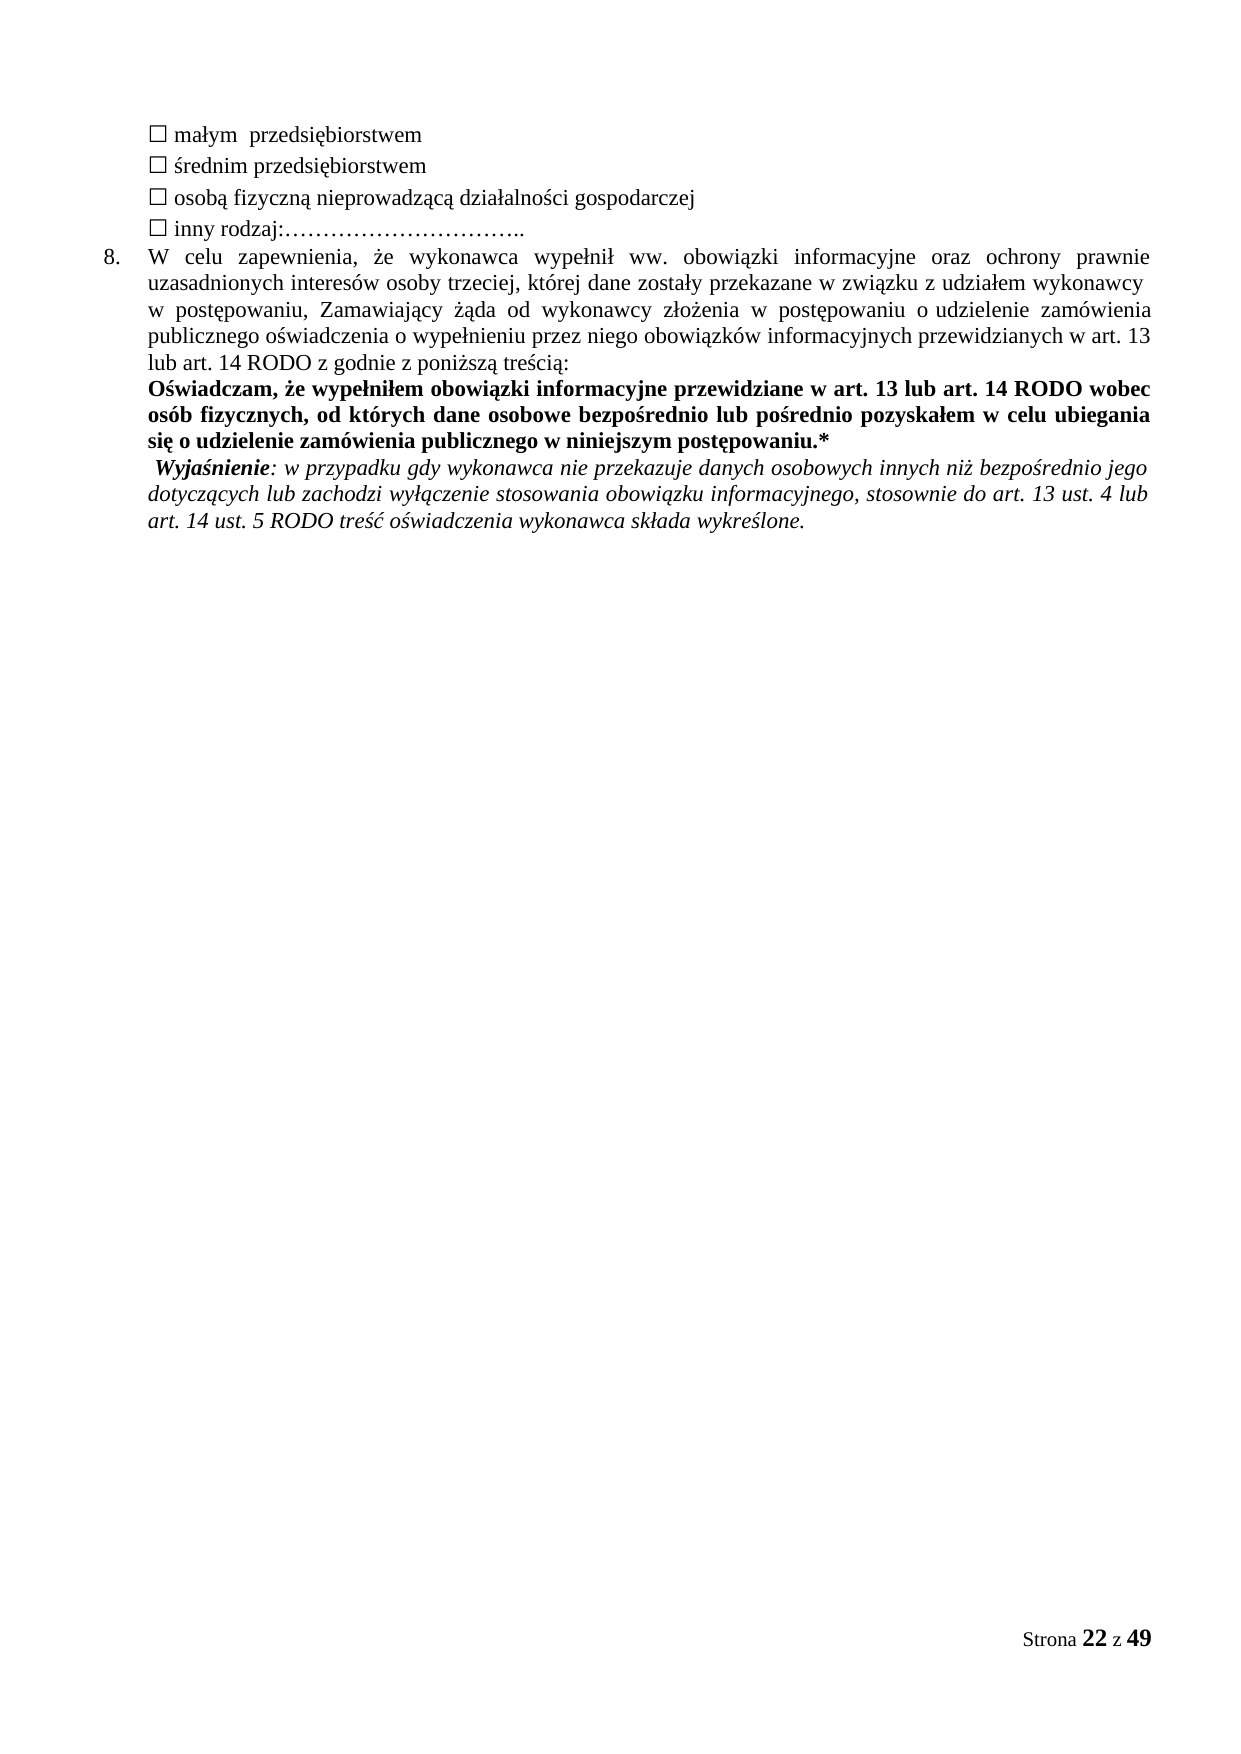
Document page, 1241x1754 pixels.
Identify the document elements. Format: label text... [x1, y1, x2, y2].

text ☐ średnim przedsiębiorstwem [148, 149, 1152, 181]
text ☐ osobą fizyczną nieprowadzącą działalności gospodarczej [148, 181, 1152, 212]
list W celu zapewnienia, że wykonawca wypełnił ww. obowiązki informacyjne oraz ochrony prawnie uzasadnionych interesów osoby trzeciej, której dane zostały przekazane w związku z udziałem wykonawcy w postępowaniu, Zamawiający żąda od wykonawcy złożenia w postępowaniu o udzielenie zamówienia publicznego oświadczenia o wypełnieniu przez niego obowiązków informacyjnych przewidzianych w art. 13 lub art. 14 RODO z godnie z poniższą treścią: [103, 243, 1152, 375]
text Wyjaśnienie: w przypadku gdy wykonawca nie przekazuje danych osobowych innych niż bezpośrednio jego dotyczących lub zachodzi wyłączenie stosowania obowiązku informacyjnego, stosownie do art. 13 ust. 4 lub art. 14 ust. 5 RODO treść oświadczenia wykonawca składa wykreślone. [148, 454, 1152, 533]
text Oświadczam, że wypełniłem obowiązki informacyjne przewidziane w art. 13 lub art. 14 RODO wobec osób fizycznych, od których dane osobowe bezpośrednio lub pośrednio pozyskałem w celu ubiegania się o udzielenie zamówienia publicznego w niniejszym postępowaniu.* [148, 375, 1152, 454]
text ☐ małym przedsiębiorstwem [148, 118, 1152, 149]
text ☐ inny rodzaj:………………………….. [148, 212, 1152, 243]
